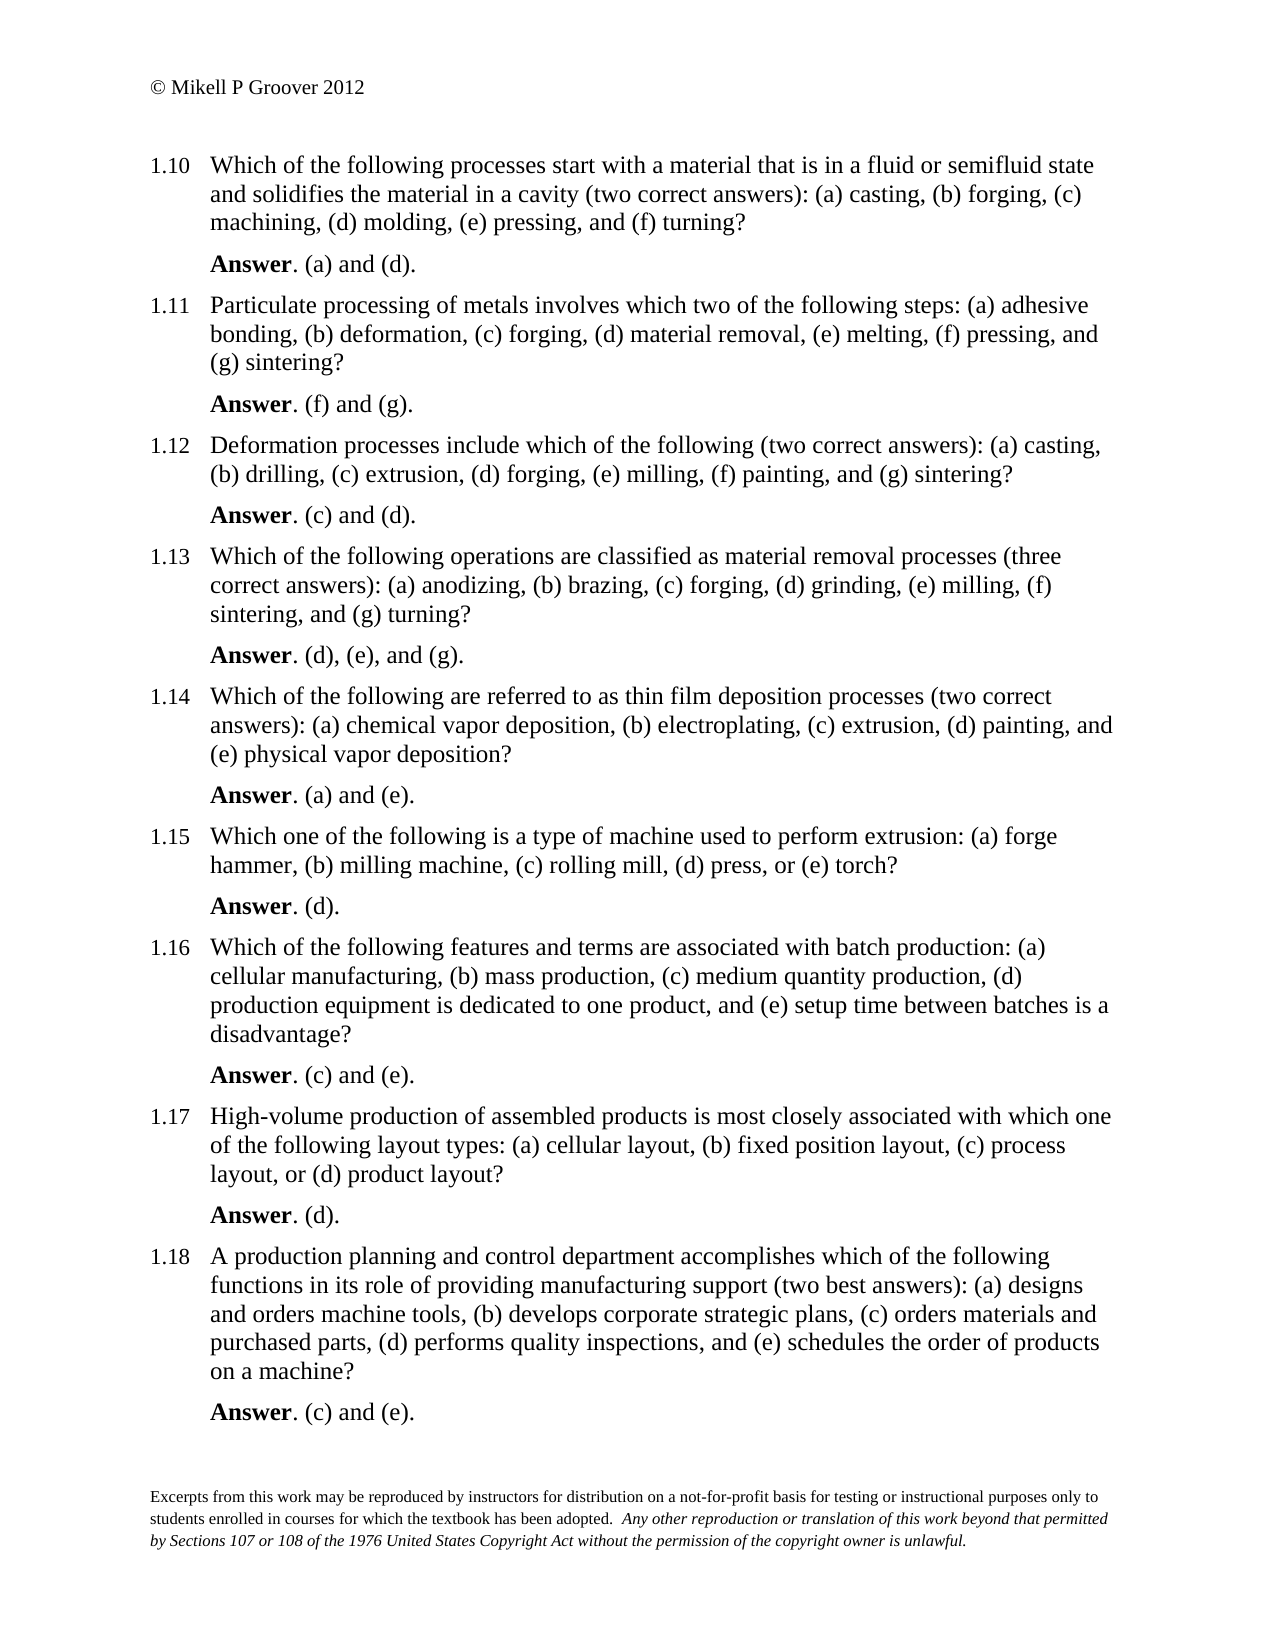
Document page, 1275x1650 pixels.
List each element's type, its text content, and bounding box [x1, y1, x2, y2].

text Answer. (a) and (e). [210, 780, 1125, 809]
text Answer. (a) and (d). [210, 249, 1125, 277]
list A production planning and control department accomplishes which of the following functions in its role of providing manufacturing support (two best answers): (a) designs and orders machine tools, (b) develops corporate strategic plans, (c) orders materials and purchased parts, (d) performs quality inspections, and (e) schedules the order of products on a machine? [150, 1241, 1125, 1385]
text Answer. (d). [210, 891, 1125, 920]
list Deformation processes include which of the following (two correct answers): (a) casting, (b) drilling, (c) extrusion, (d) forging, (e) milling, (f) painting, and (g) sintering? [150, 430, 1125, 487]
text Answer. (d), (e), and (g). [210, 640, 1125, 669]
list Which one of the following is a type of machine used to perform extrusion: (a) forge hammer, (b) milling machine, (c) rolling mill, (d) press, or (e) torch? [150, 821, 1125, 879]
list Which of the following are referred to as thin film deposition processes (two correct answers): (a) chemical vapor deposition, (b) electroplating, (c) extrusion, (d) painting, and (e) physical vapor deposition? [150, 681, 1125, 767]
list Particulate processing of metals involves which two of the following steps: (a) adhesive bonding, (b) deformation, (c) forging, (d) material removal, (e) melting, (f) pressing, and (g) sintering? [150, 290, 1125, 376]
text Answer. (c) and (e). [210, 1060, 1125, 1089]
list Which of the following processes start with a material that is in a fluid or semifluid state and solidifies the material in a cavity (two correct answers): (a) casting, (b) forging, (c) machining, (d) molding, (e) pressing, and (f) turning? [150, 150, 1125, 236]
list Which of the following operations are classified as material removal processes (three correct answers): (a) anodizing, (b) brazing, (c) forging, (d) grinding, (e) milling, (f) sintering, and (g) turning? [150, 541, 1125, 627]
text Answer. (d). [210, 1200, 1125, 1229]
list High-volume production of assembled products is most closely associated with which one of the following layout types: (a) cellular layout, (b) fixed position layout, (c) process layout, or (d) product layout? [150, 1101, 1125, 1187]
text Answer. (c) and (e). [210, 1397, 1125, 1426]
list Which of the following features and terms are associated with batch production: (a) cellular manufacturing, (b) mass production, (c) medium quantity production, (d) production equipment is dedicated to one product, and (e) setup time between batches is a disadvantage? [150, 932, 1125, 1047]
text Answer. (c) and (d). [210, 500, 1125, 529]
text Answer. (f) and (g). [210, 389, 1125, 417]
